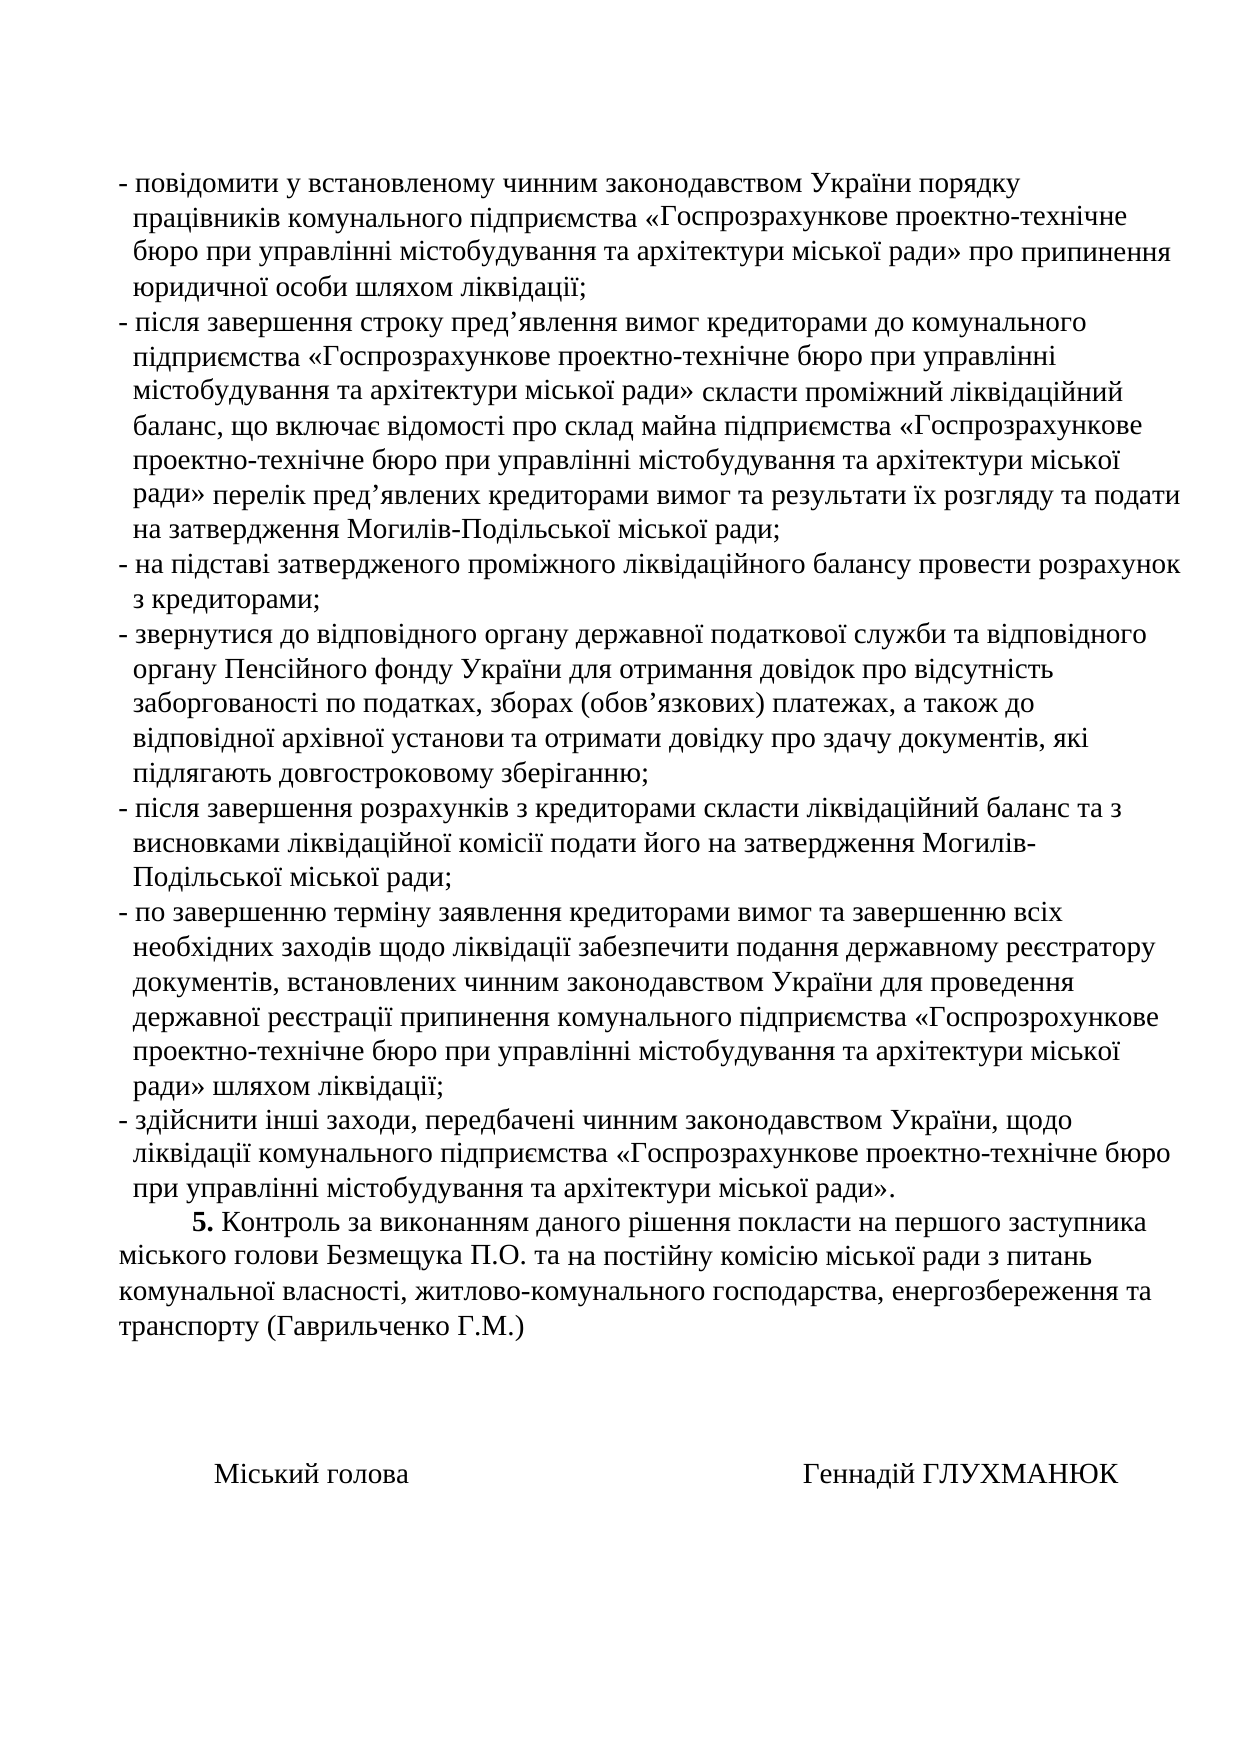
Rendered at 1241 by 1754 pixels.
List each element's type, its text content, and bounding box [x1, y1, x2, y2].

text заборгованості по податках, зборах (обов’язкових) платежах, а також до [118, 684, 1181, 719]
text на затвердження Могилів-Подільської міської ради; [118, 510, 1181, 545]
text - по завершенню терміну заявлення кредиторами вимог та завершенню всіх [118, 893, 1181, 928]
text - повідомити у встановленому чинним законодавством України порядку [118, 164, 1181, 198]
text ради» перелік пред’явлених кредиторами вимог та результати їх розгляду та подати [118, 476, 1181, 510]
text відповідної архівної установи та отримати довідку про здачу документів, які [118, 719, 1181, 754]
text державної реєстрації припинення комунального підприємства «Госпрозрохункове [118, 997, 1181, 1032]
text органу Пенсійного фонду України для отримання довідок про відсутність [118, 649, 1181, 684]
text проектно-технічне бюро при управлінні містобудування та архітектури міської [118, 442, 1181, 476]
text Міський голова Геннадій ГЛУХМАНЮК [118, 1457, 1181, 1490]
text підприємства «Госпрозрахункове проектно-технічне бюро при управлінні [118, 338, 1181, 372]
text - здійснити інші заходи, передбачені чинним законодавством України, щодо [118, 1102, 1181, 1135]
text проектно-технічне бюро при управлінні містобудування та архітектури міської [118, 1032, 1181, 1067]
text документів, встановлених чинним законодавством України для проведення [118, 963, 1181, 997]
text - на підставі затвердженого проміжного ліквідаційного балансу провести розрахунок [118, 545, 1181, 580]
text баланс, що включає відомості про склад майна підприємства «Госпрозрахункове [118, 407, 1181, 442]
text бюро при управлінні містобудування та архітектури міської ради» про припинення [118, 233, 1181, 268]
text - після завершення розрахунків з кредиторами скласти ліквідаційний баланс та з [118, 789, 1181, 823]
text з кредиторами; [118, 580, 1181, 615]
text містобудування та архітектури міської ради» скласти проміжний ліквідаційний [118, 372, 1181, 407]
text висновками ліквідаційної комісії подати його на затвердження Могилів- [118, 823, 1181, 858]
text ради» шляхом ліквідації; [118, 1067, 1181, 1102]
text підлягають довгостроковому зберіганню; [118, 754, 1181, 789]
text - звернутися до відповідного органу державної податкової служби та відповідного [118, 615, 1181, 649]
text працівників комунального підприємства «Госпрозрахункове проектно-технічне [118, 198, 1181, 233]
text Подільської міської ради; [118, 858, 1181, 893]
text юридичної особи шляхом ліквідації; [118, 268, 1181, 303]
text при управлінні містобудування та архітектури міської ради». [118, 1170, 1181, 1204]
text ліквідації комунального підприємства «Госпрозрахункове проектно-технічне бюро [118, 1135, 1181, 1170]
text 5. Контроль за виконанням даного рішення покласти на першого заступника міського голови Безмещука П.О. та на постійну комісію міської ради з питань комунальної власності, житлово-комунального господарства, енергозбереження та транспорту (Гаврильченко Г.М.) [118, 1204, 1181, 1342]
text - після завершення строку пред’явлення вимог кредиторами до комунального [118, 303, 1181, 338]
text необхідних заходів щодо ліквідації забезпечити подання державному реєстратору [118, 928, 1181, 963]
